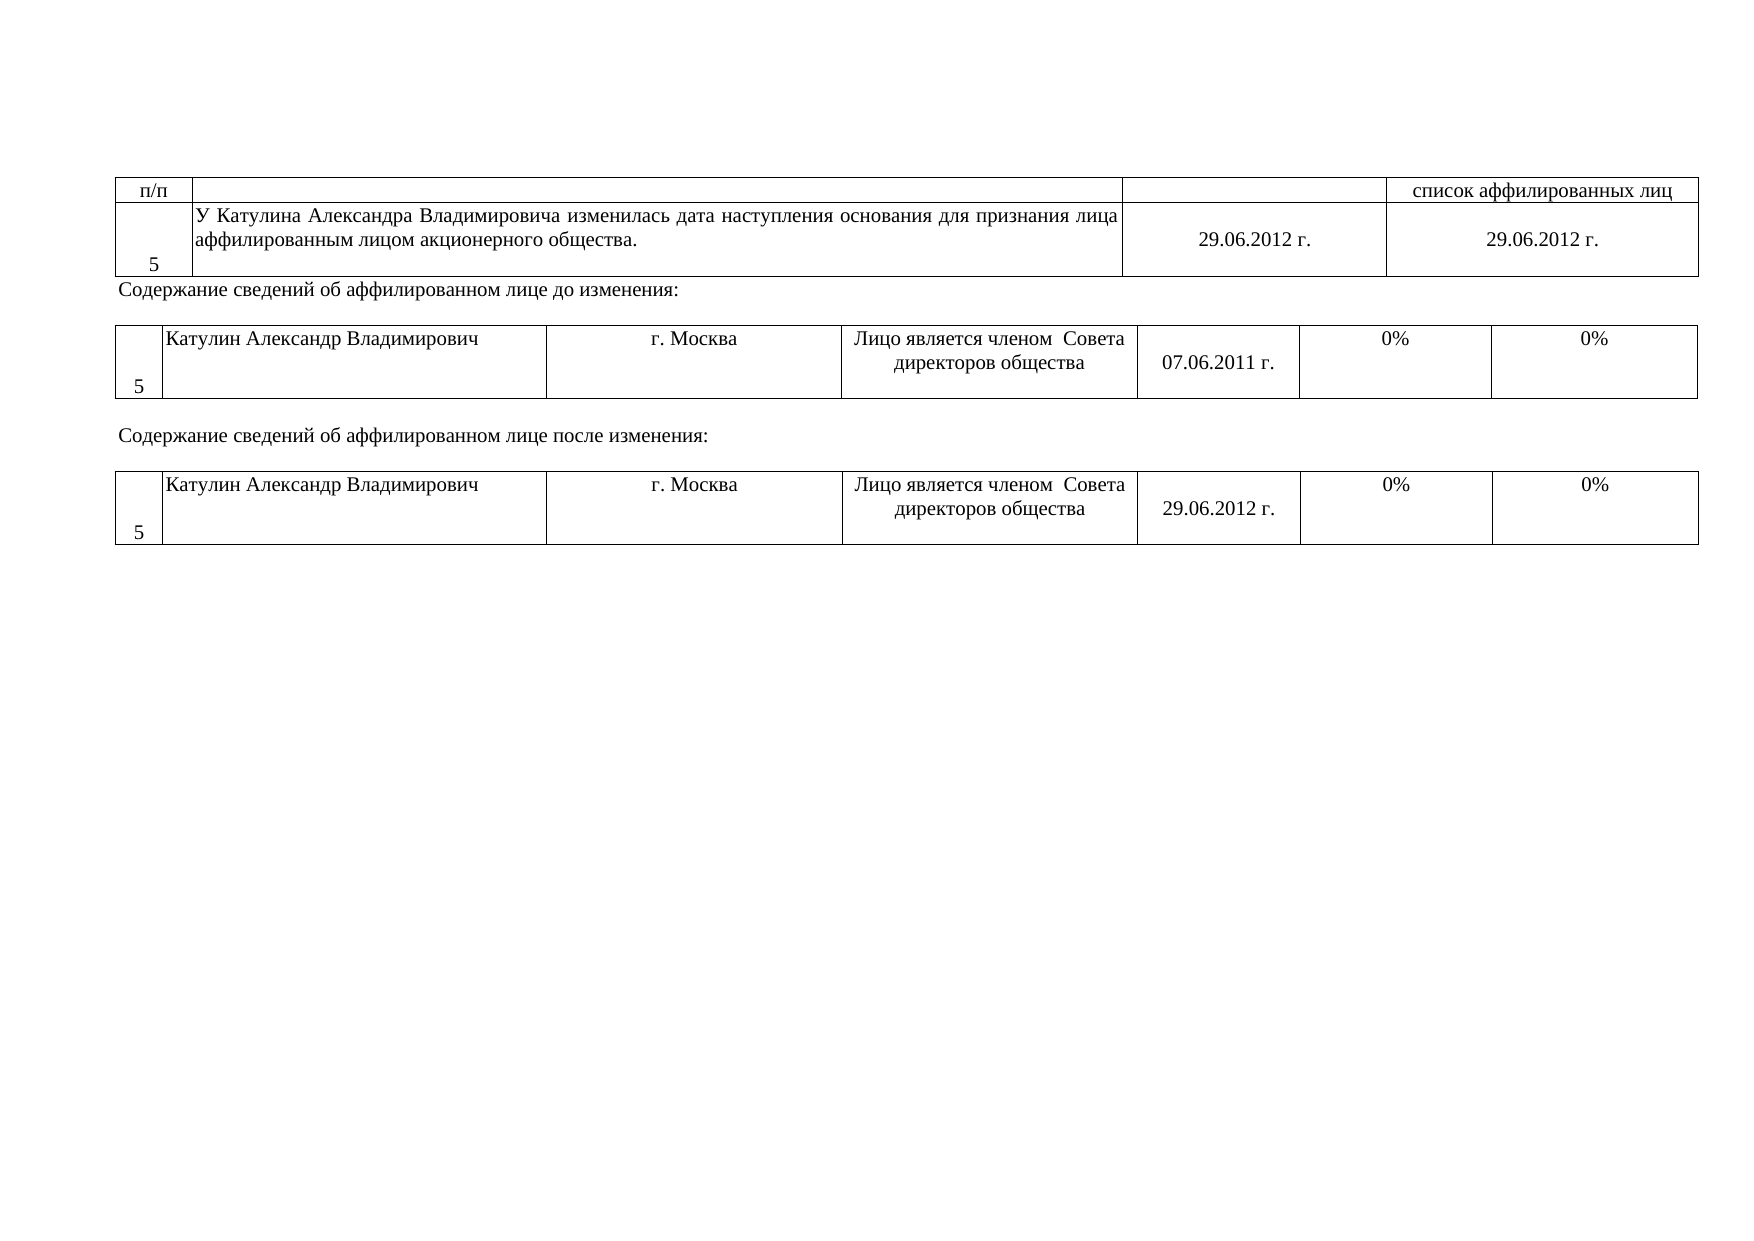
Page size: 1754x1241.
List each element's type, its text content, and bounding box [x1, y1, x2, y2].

table_header Лицо является членом Совета директоров общества [842, 326, 1137, 398]
table_cell 5 [116, 203, 192, 276]
table_header 0% [1301, 472, 1492, 544]
table_header 5 [116, 472, 162, 544]
table_header Катулин Александр Владимирович [163, 326, 546, 398]
table_header 29.06.2012 г. [1138, 472, 1300, 544]
table_header № п/п [116, 178, 192, 202]
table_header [1387, 178, 1698, 202]
table_cell 29.06.2012 г. [1123, 203, 1386, 276]
table_header 0% [1493, 472, 1698, 544]
table_cell У Катулина Александра Владимировича изменилась дата наступления основания для признания лица аффилированным лицом акционерного общества. [193, 203, 1122, 276]
table_header 07.06.2011 г. [1138, 326, 1299, 398]
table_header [1123, 178, 1386, 202]
text Содержание сведений об аффилированном лице после изменения: [118, 423, 1636, 447]
table_header г. Москва [547, 326, 841, 398]
table_cell 29.06.2012 г. [1387, 203, 1698, 276]
table_header Лицо является членом Совета директоров общества [843, 472, 1137, 544]
table_header 0% [1492, 326, 1697, 398]
table_header Катулин Александр Владимирович [163, 472, 546, 544]
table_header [193, 178, 1122, 202]
table_header 0% [1300, 326, 1491, 398]
text Содержание сведений об аффилированном лице до изменения: [118, 277, 1636, 301]
table_header 5 [116, 326, 162, 398]
table_header г. Москва [547, 472, 842, 544]
